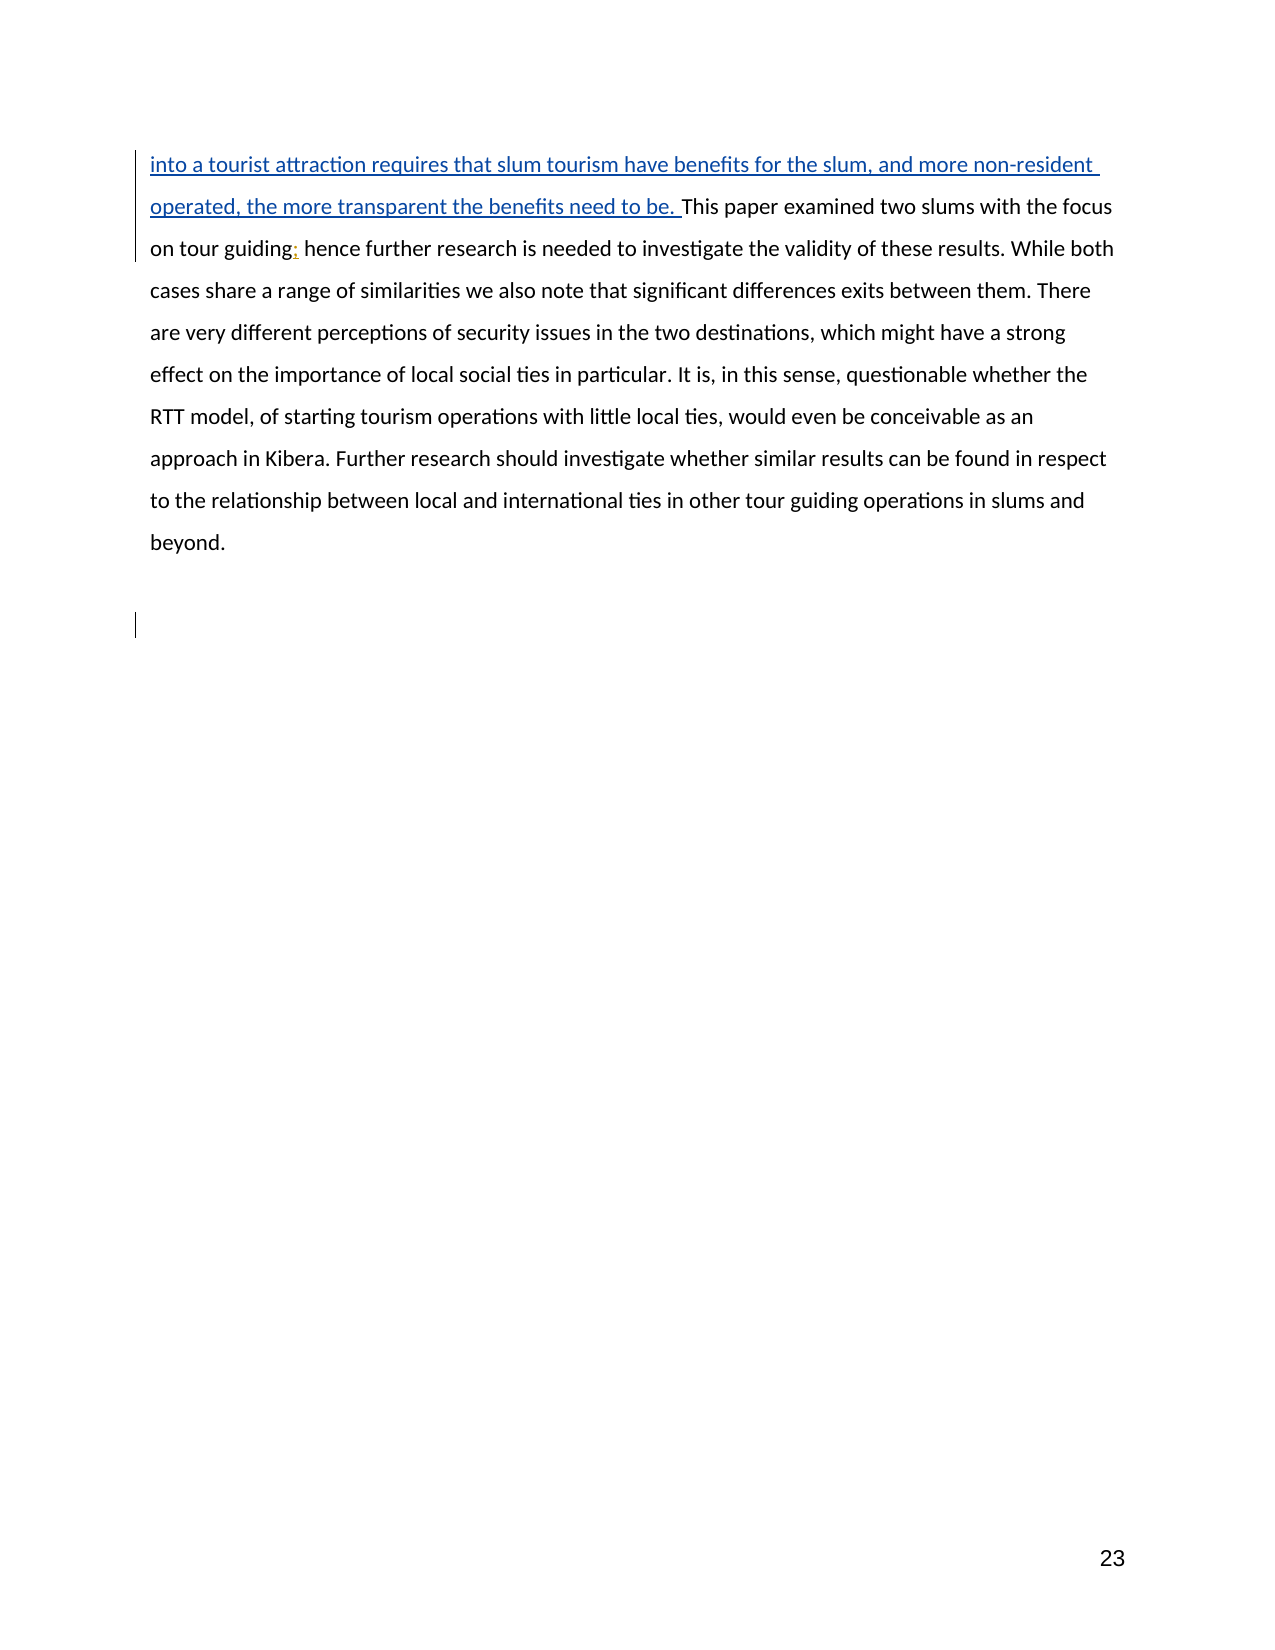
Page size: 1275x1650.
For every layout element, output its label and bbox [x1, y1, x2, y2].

text [150, 150, 1125, 556]
